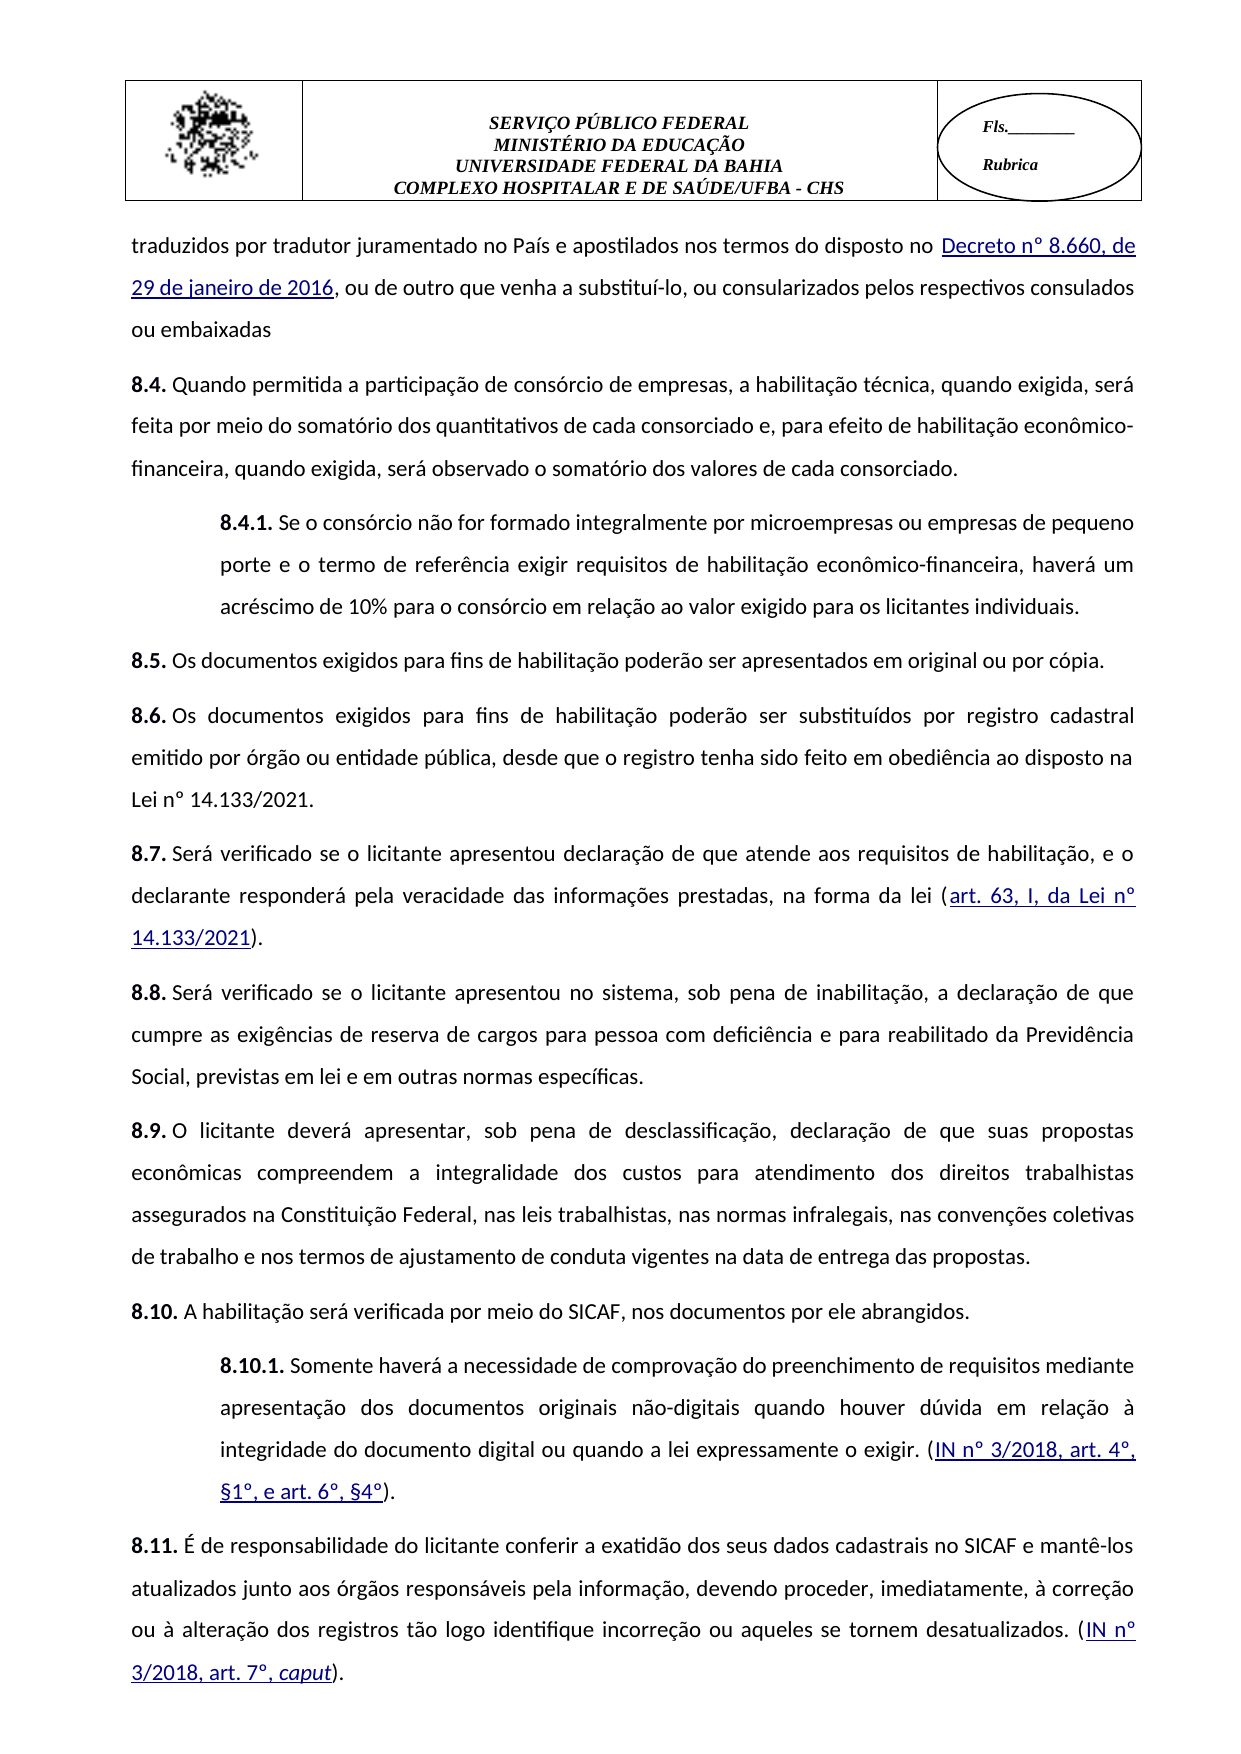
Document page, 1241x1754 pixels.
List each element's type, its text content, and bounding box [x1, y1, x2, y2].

list É de responsabilidade do licitante conferir a exatidão dos seus dados cadastrais no SICAF e mantê-los atualizados junto aos órgãos responsáveis pela informação, devendo proceder, imediatamente, à correção ou à alteração dos registros tão logo identifique incorreção ou aqueles se tornem desatualizados. (IN nº 3/2018, art. 7º, caput). [131, 1532, 1136, 1686]
list Se o consórcio não for formado integralmente por microempresas ou empresas de pequeno porte e o termo de referência exigir requisitos de habilitação econômico-financeira, haverá um acréscimo de 10% para o consórcio em relação ao valor exigido para os licitantes individuais. [220, 508, 1136, 620]
list Os documentos exigidos para fins de habilitação poderão ser substituídos por registro cadastral emitido por órgão ou entidade pública, desde que o registro tenha sido feito em obediência ao disposto na Lei nº 14.133/2021. [131, 701, 1136, 813]
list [131, 231, 1136, 343]
list Somente haverá a necessidade de comprovação do preenchimento de requisitos mediante apresentação dos documentos originais não-digitais quando houver dúvida em relação à integridade do documento digital ou quando a lei expressamente o exigir. (IN nº 3/2018, art. 4º, §1º, e art. 6º, §4º). [220, 1351, 1136, 1505]
list A habilitação será verificada por meio do SICAF, nos documentos por ele abrangidos. [131, 1297, 1136, 1325]
list Os documentos exigidos para fins de habilitação poderão ser apresentados em original ou por cópia. [131, 647, 1136, 674]
list Será verificado se o licitante apresentou no sistema, sob pena de inabilitação, a declaração de que cumpre as exigências de reserva de cargos para pessoa com deficiência e para reabilitado da Previdência Social, previstas em lei e em outras normas específicas. [131, 978, 1136, 1090]
list Quando permitida a participação de consórcio de empresas, a habilitação técnica, quando exigida, será feita por meio do somatório dos quantitativos de cada consorciado e, para efeito de habilitação econômico-financeira, quando exigida, será observado o somatório dos valores de cada consorciado. [131, 370, 1136, 482]
list Será verificado se o licitante apresentou declaração de que atende aos requisitos de habilitação, e o declarante responderá pela veracidade das informações prestadas, na forma da lei (art. 63, I, da Lei nº 14.133/2021). [131, 839, 1136, 951]
list O licitante deverá apresentar, sob pena de desclassificação, declaração de que suas propostas econômicas compreendem a integralidade dos custos para atendimento dos direitos trabalhistas assegurados na Constituição Federal, nas leis trabalhistas, nas normas infralegais, nas convenções coletivas de trabalho e nos termos de ajustamento de conduta vigentes na data de entrega das propostas. [131, 1116, 1136, 1270]
